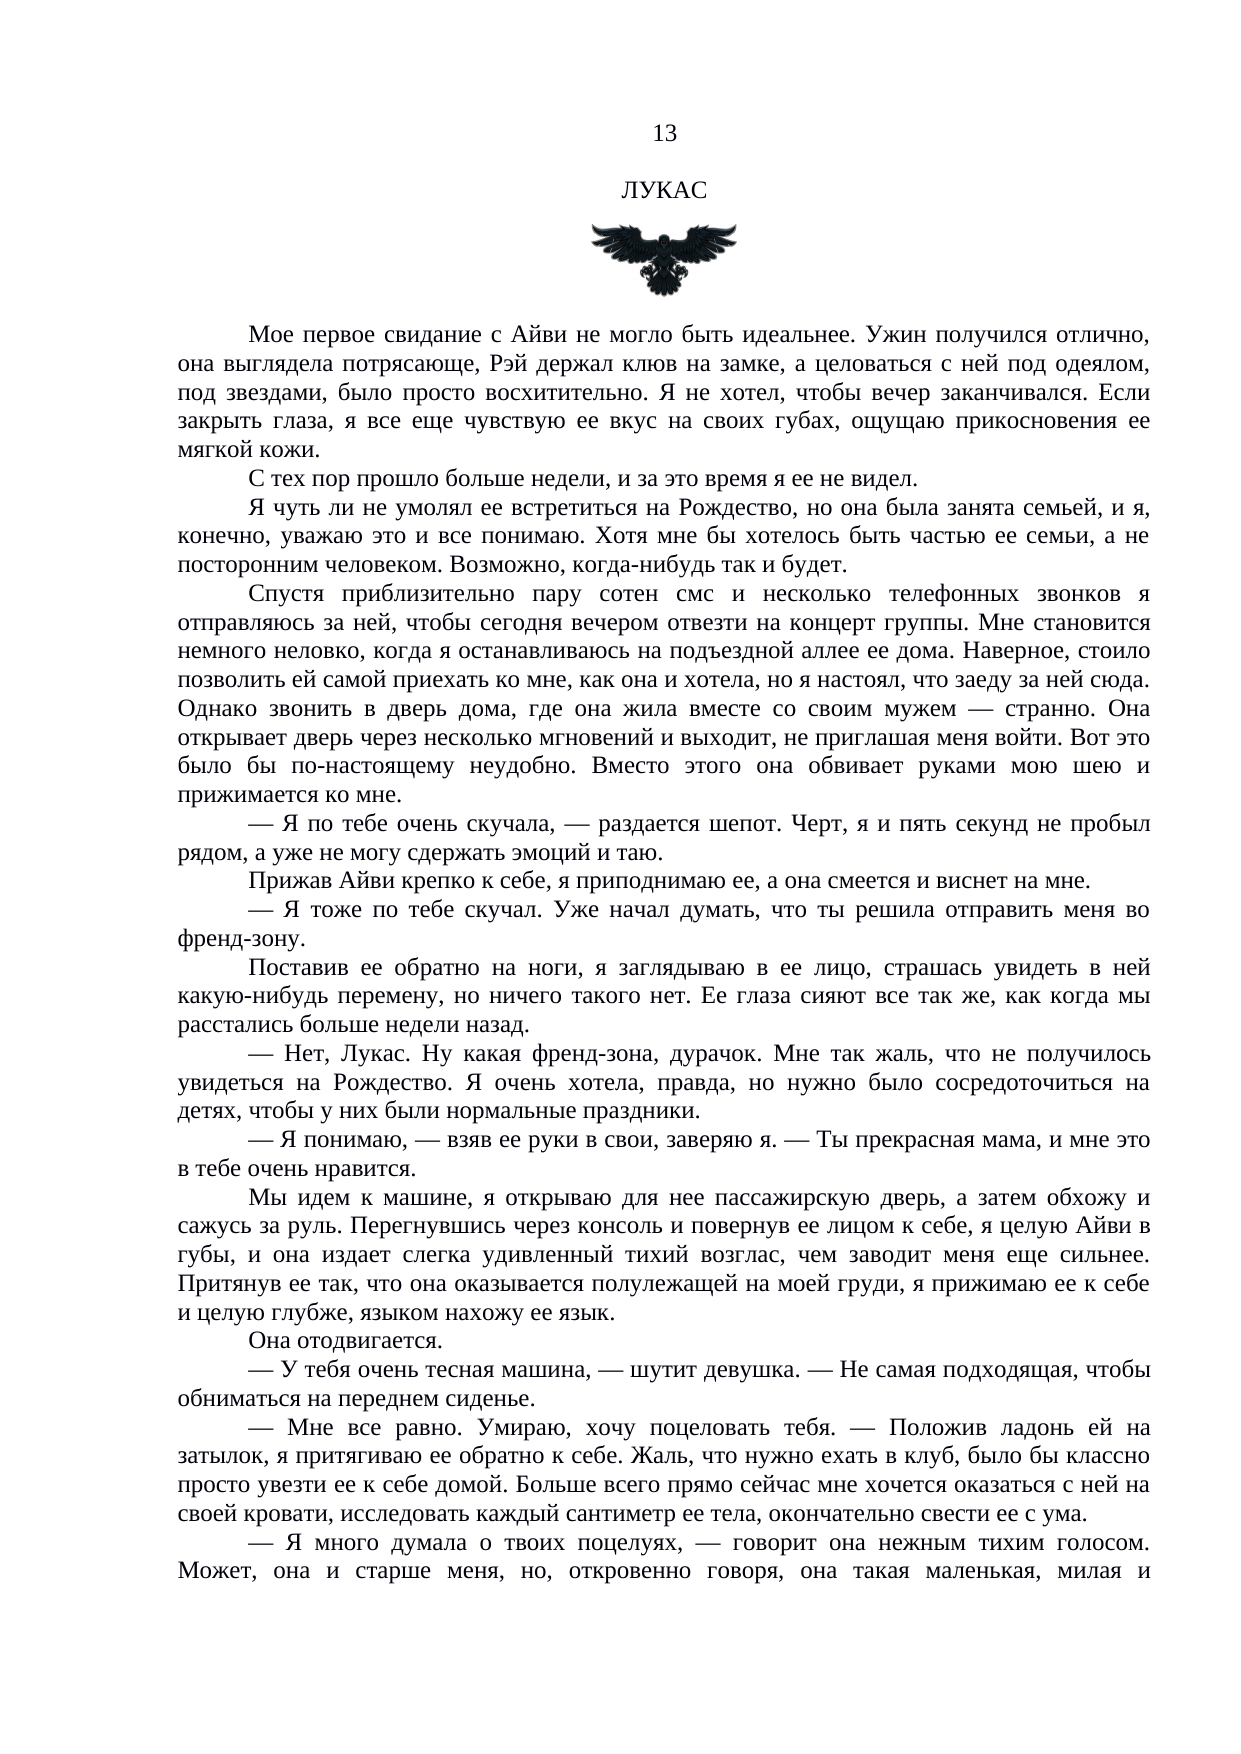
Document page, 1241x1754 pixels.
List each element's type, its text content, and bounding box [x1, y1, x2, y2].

text Спустя приблизительно пару сотен смс и несколько телефонных звонков я отправляюсь за ней, чтобы сегодня вечером отвезти на концерт группы. Мне становится немного неловко, когда я останавливаюсь на подъездной аллее ее дома. Наверное, стоило позволить ей самой приехать ко мне, как она и хотела, но я настоял, что заеду за ней сюда. Однако звонить в дверь дома, где она жила вместе со своим мужем — странно. Она открывает дверь через несколько мгновений и выходит, не приглашая меня войти. Вот это было бы по-настоящему неудобно. Вместо этого она обвивает руками мою шею и прижимается ко мне. [177, 578, 1152, 808]
text Она отодвигается. [177, 1326, 1152, 1354]
text С тех пор прошло больше недели, и за это время я ее не видел. [177, 463, 1152, 492]
text Мы идем к машине, я открываю для нее пассажирскую дверь, а затем обхожу и сажусь за руль. Перегнувшись через консоль и повернув ее лицом к себе, я целую Айви в губы, и она издает слегка удивленный тихий возглас, чем заводит меня еще сильнее. Притянув ее так, что она оказывается полулежащей на моей груди, я прижимаю ее к себе и целую глубже, языком нахожу ее язык. [177, 1182, 1152, 1326]
text 13 [177, 118, 1152, 147]
text Поставив ее обратно на ноги, я заглядываю в ее лицо, страшась увидеть в ней какую-нибудь перемену, но ничего такого нет. Ее глаза сияют все так же, как когда мы расстались больше недели назад. [177, 952, 1152, 1038]
text ЛУКАС [177, 176, 1152, 204]
text — Мне все равно. Умираю, хочу поцеловать тебя. — Положив ладонь ей на затылок, я притягиваю ее обратно к себе. Жаль, что нужно ехать в клуб, было бы классно просто увезти ее к себе домой. Больше всего прямо сейчас мне хочется оказаться с ней на своей кровати, исследовать каждый сантиметр ее тела, окончательно свести ее с ума. [177, 1412, 1152, 1527]
text — Я по тебе очень скучала, — раздается шепот. Черт, я и пять секунд не пробыл рядом, а уже не могу сдержать эмоций и таю. [177, 808, 1152, 866]
text — Я понимаю, — взяв ее руки в свои, заверяю я. — Ты прекрасная мама, и мне это в тебе очень нравится. [177, 1124, 1152, 1182]
text Я чуть ли не умолял ее встретиться на Рождество, но она была занята семьей, и я, конечно, уважаю это и все понимаю. Хотя мне бы хотелось быть частью ее семьи, а не посторонним человеком. Возможно, когда-нибудь так и будет. [177, 492, 1152, 578]
picture [591, 221, 737, 298]
text Прижав Айви крепко к себе, я приподнимаю ее, а она смеется и виснет на мне. [177, 866, 1152, 894]
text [177, 1527, 1152, 1584]
text — Нет, Лукас. Ну какая френд-зона, дурачок. Мне так жаль, что не получилось увидеться на Рождество. Я очень хотела, правда, но нужно было сосредоточиться на детях, чтобы у них были нормальные праздники. [177, 1038, 1152, 1124]
text — Я тоже по тебе скучал. Уже начал думать, что ты решила отправить меня во френд-зону. [177, 894, 1152, 952]
text Мое первое свидание с Айви не могло быть идеальнее. Ужин получился отлично, она выглядела потрясающе, Рэй держал клюв на замке, а целоваться с ней под одеялом, под звездами, было просто восхитительно. Я не хотел, чтобы вечер заканчивался. Если закрыть глаза, я все еще чувствую ее вкус на своих губах, ощущаю прикосновения ее мягкой кожи. [177, 319, 1152, 463]
text — У тебя очень тесная машина, — шутит девушка. — Не самая подходящая, чтобы обниматься на переднем сиденье. [177, 1354, 1152, 1412]
